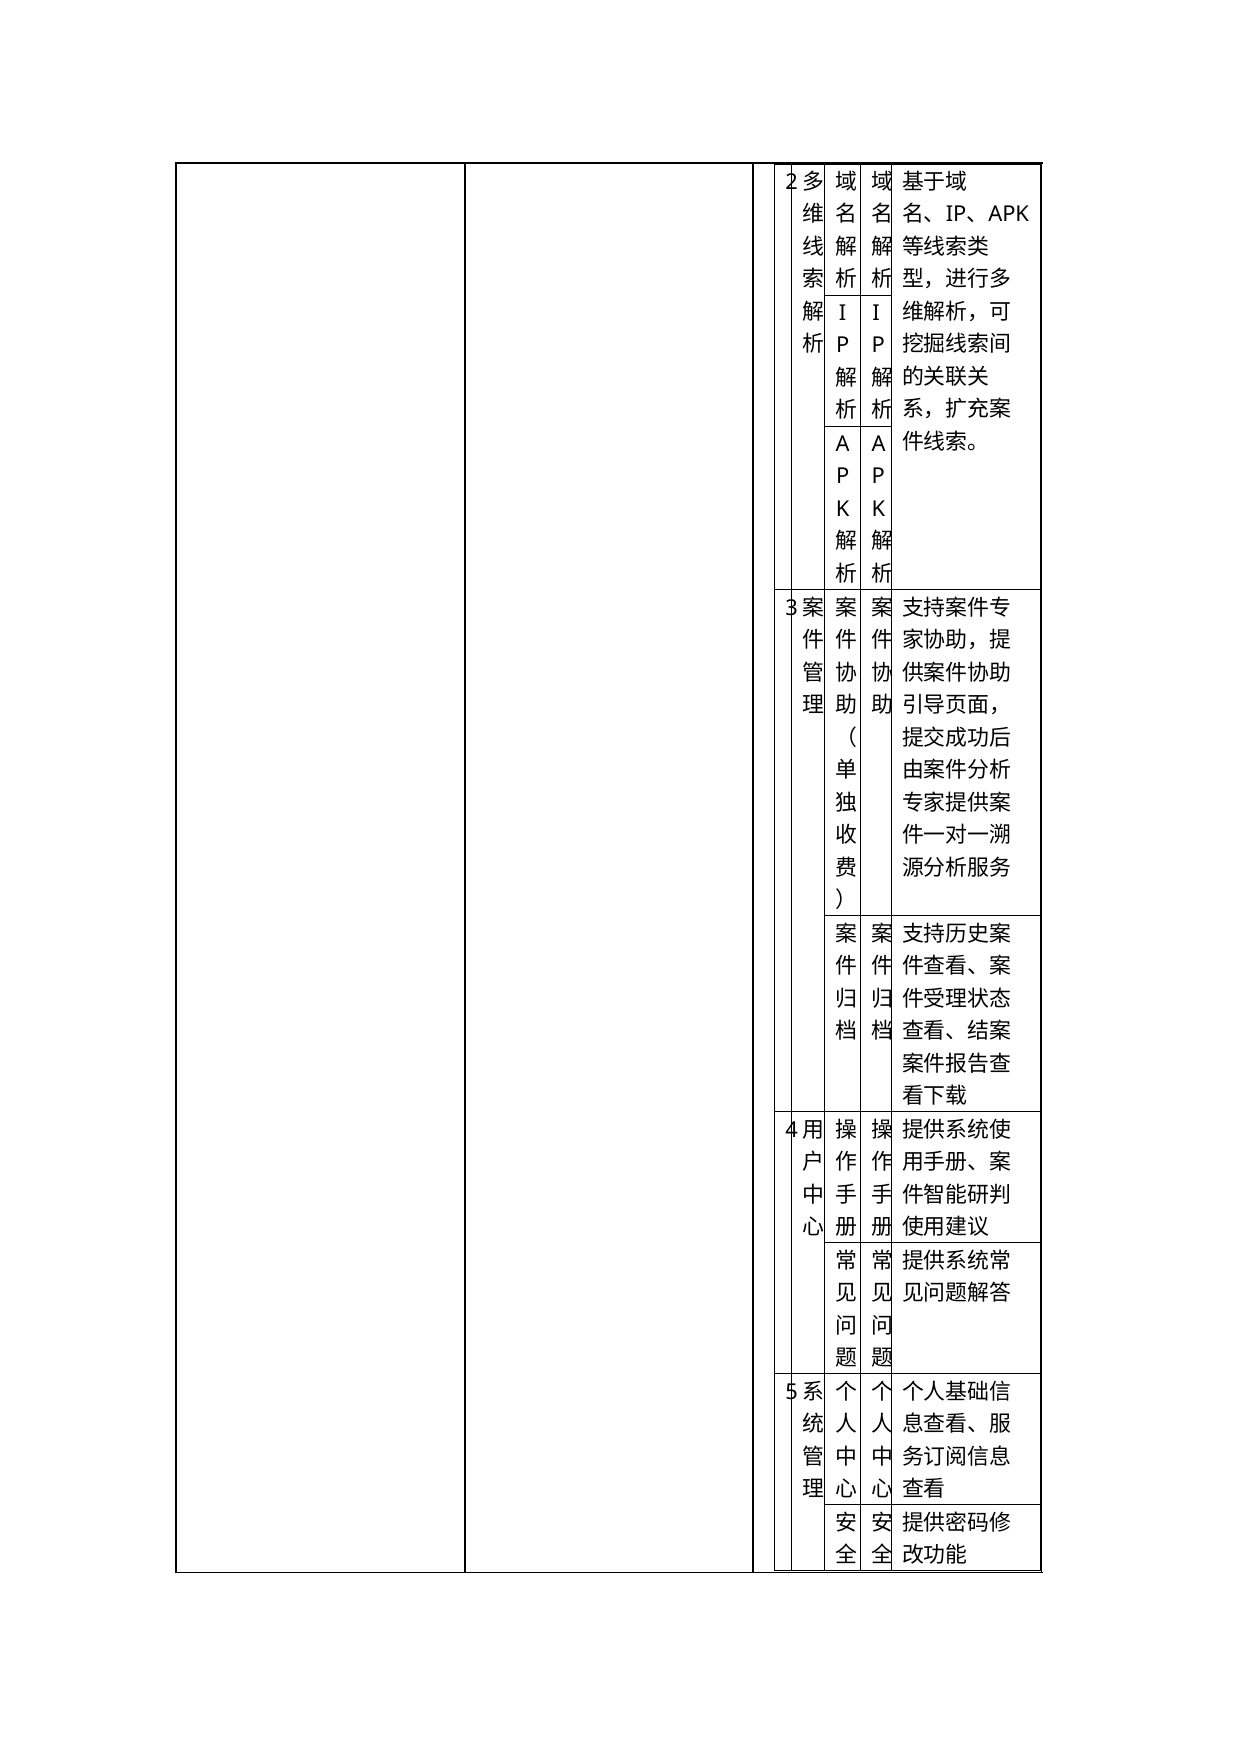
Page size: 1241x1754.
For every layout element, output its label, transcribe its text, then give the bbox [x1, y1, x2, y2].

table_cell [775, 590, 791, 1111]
table_cell [177, 164, 464, 1571]
table_cell 1 [466, 164, 752, 1571]
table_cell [754, 164, 774, 1571]
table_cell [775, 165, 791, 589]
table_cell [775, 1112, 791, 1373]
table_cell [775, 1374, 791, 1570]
